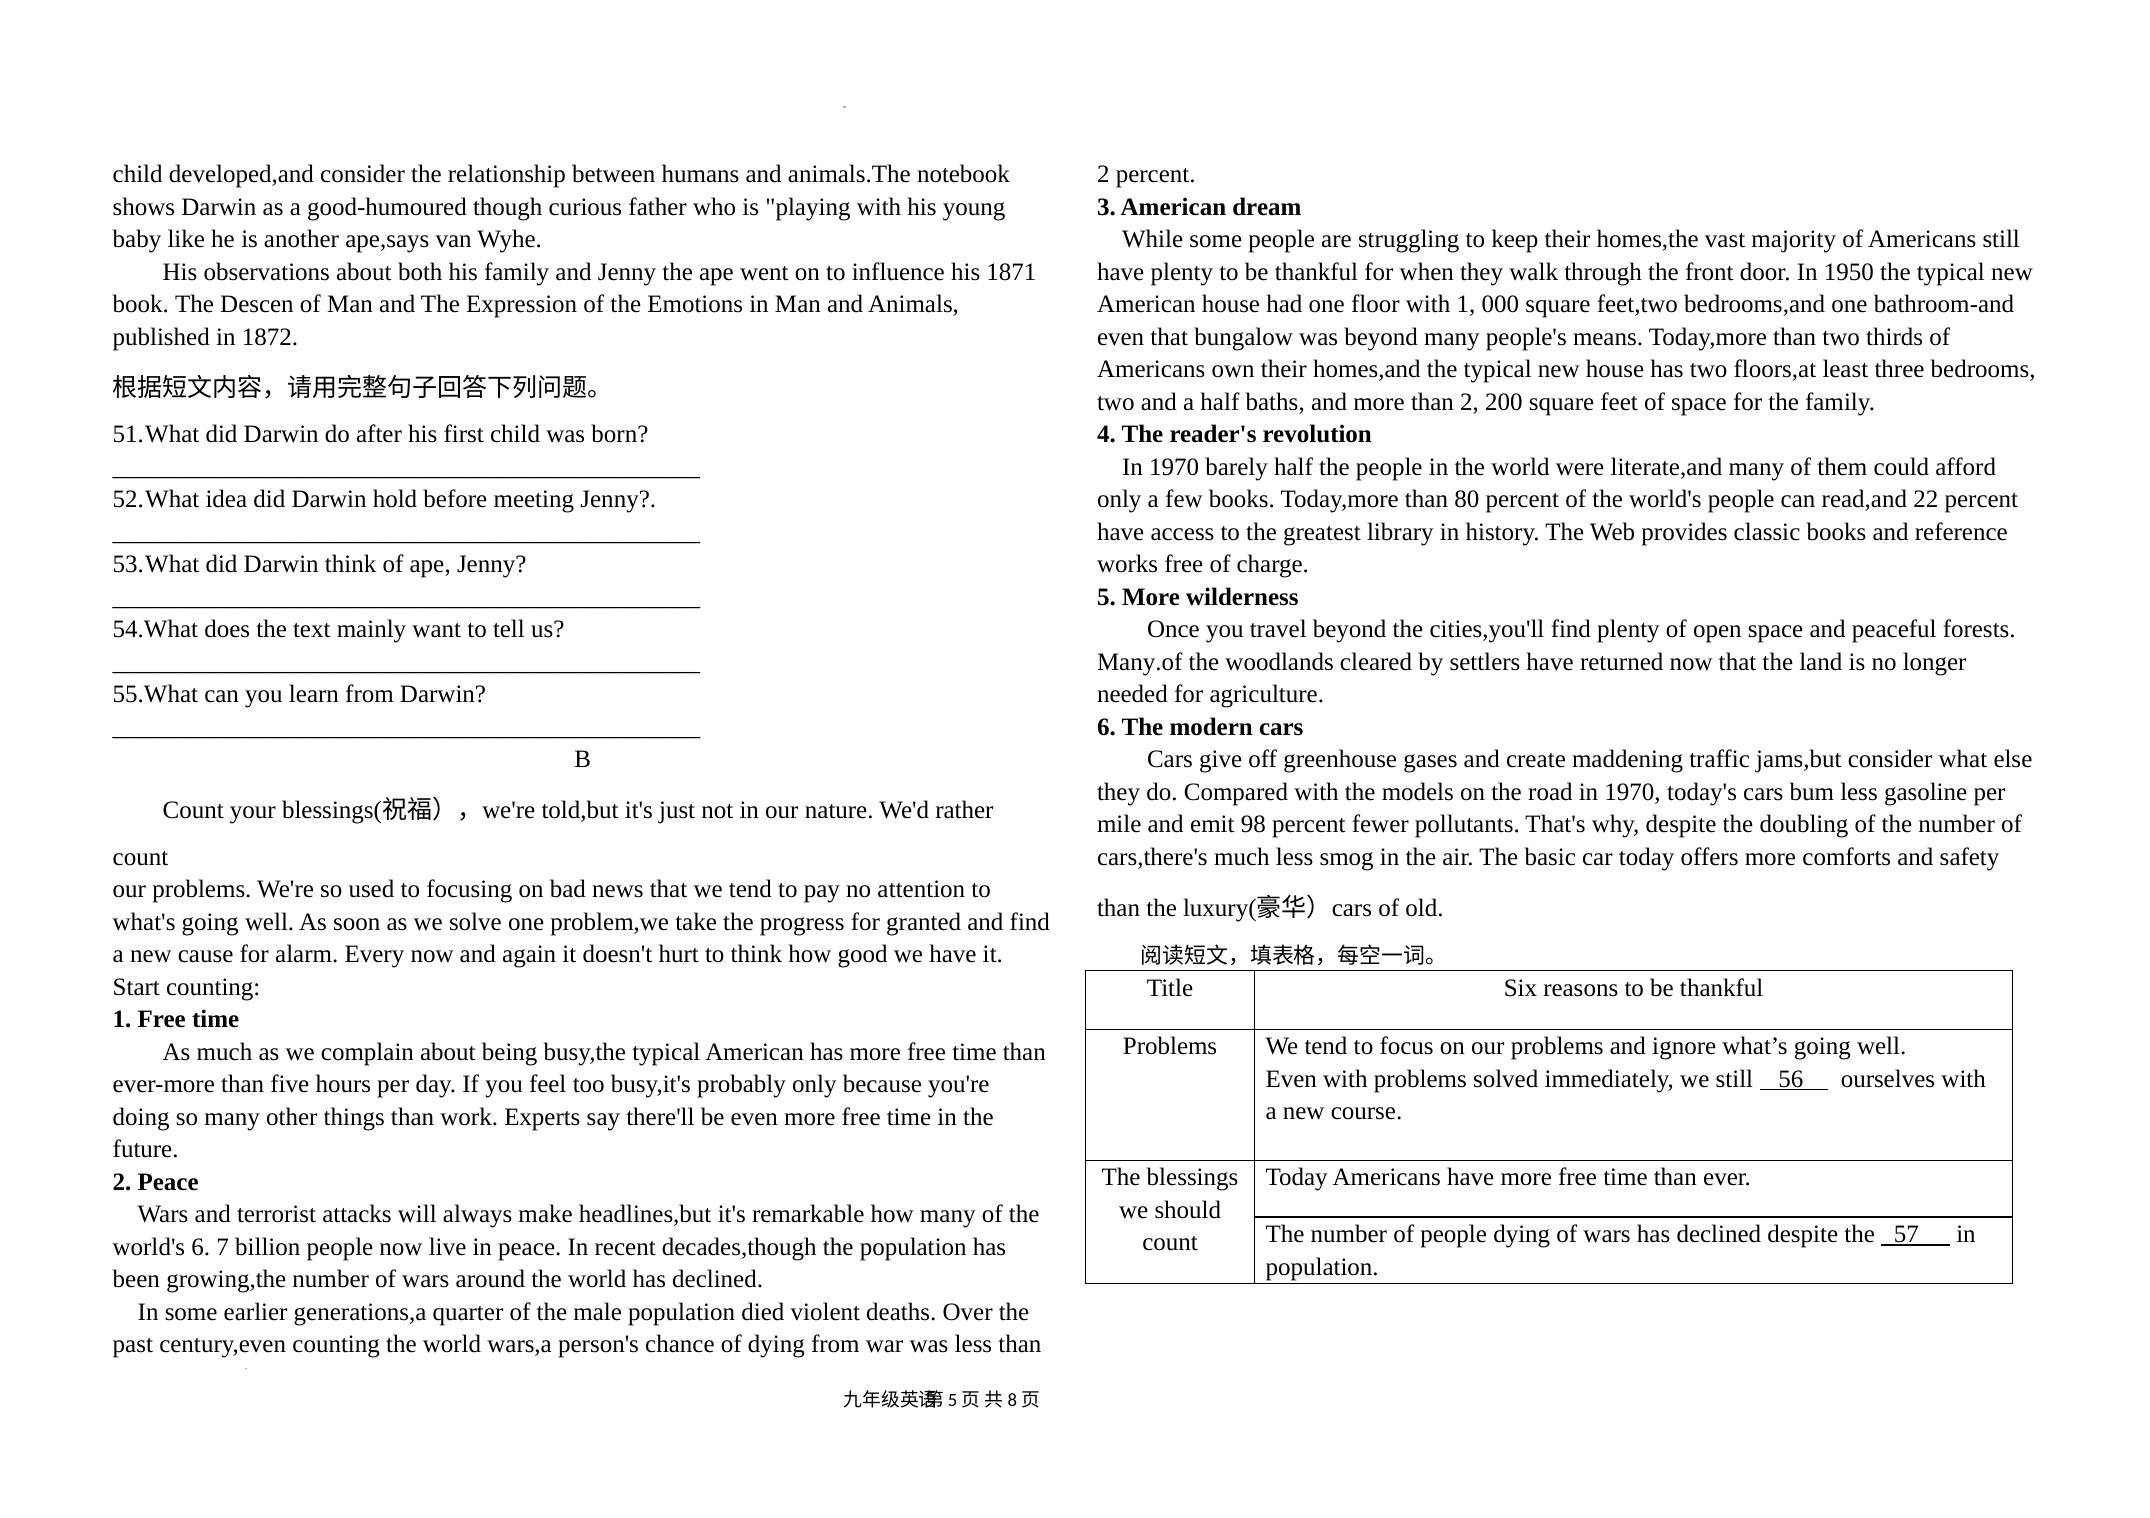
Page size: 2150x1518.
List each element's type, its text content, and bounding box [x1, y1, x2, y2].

list _______________________________________________ [112, 515, 1052, 548]
text 阅读短文，填表格，每空一词。 [1097, 938, 2037, 970]
table_cell We tend to focus on our problems and ignore what’s going well. Even with problems solved immediately, we still 56 ourselves with a new course. [1255, 1030, 2012, 1159]
list _______________________________________________ [112, 645, 1052, 678]
list _______________________________________________ [112, 710, 1052, 743]
text 55.What can you learn from Darwin? [112, 678, 1052, 710]
text As much as we complain about being busy,the typical American has more free time than ever-more than five hours per day. If you feel too busy,it's probably only because you're doing so many other things than work. Experts say there'll be even more free time in the future. [112, 1035, 1052, 1165]
list What idea did Darwin hold before meeting Jenny?. [112, 483, 1052, 515]
text 2. Peace Wars and terrorist attacks will always make headlines,but it's remarkable how many of the world's 6. 7 billion people now live in peace. In recent decades,though the population has been growing,the number of wars around the world has declined. In some earlier generations,a quarter of the male population died violent deaths. Over the past century,even counting the world wars,a person's chance of dying from war was less than 2 percent. [112, 1165, 1052, 1360]
list What did Darwin think of ape, Jenny? [112, 548, 1052, 580]
text Cars give off greenhouse gases and create maddening traffic jams,but consider what else they do. Compared with the models on the road in 1970, today's cars bum less gasoline per mile and emit 98 percent fewer pollutants. That's why, despite the doubling of the number of cars,there's much less smog in the air. The basic car today offers more comforts and safety than the luxury(豪华）cars of old. [1097, 743, 2037, 938]
table_cell The number of people dying of wars has declined despite the 57 in population. [1255, 1218, 2012, 1282]
text 6. The modern cars [1097, 710, 2037, 743]
text 根据短文内容，请用完整句子回答下列问题。 [112, 353, 1052, 418]
table_header Title [1086, 971, 1254, 1028]
list _______________________________________________ [112, 450, 1052, 483]
table_cell The blessings we should count [1086, 1161, 1254, 1282]
table_header Six reasons to be thankful [1255, 971, 2012, 1028]
text 3. American dream While some people are struggling to keep their homes,the vast majority of Americans still have plenty to be thankful for when they walk through the front door. In 1950 the typical new American house had one floor with 1, 000 square feet,two bedrooms,and one bathroom-and even that bungalow was beyond many people's means. Today,more than two thirds of Americans own their homes,and the typical new house has two floors,at least three bedrooms, two and a half baths, and more than 2, 200 square feet of space for the family. [1097, 190, 2037, 418]
text 1. Free time [112, 1003, 1052, 1035]
table_cell Today Americans have more free time than ever. [1255, 1161, 2012, 1216]
text 54.What does the text mainly want to tell us? [112, 613, 1052, 645]
list _______________________________________________ [112, 580, 1052, 613]
text Once you travel beyond the cities,you'll find plenty of open space and peaceful forests. Many.of the woodlands cleared by settlers have returned now that the land is no longer needed for agriculture. [1097, 613, 2037, 710]
text 2. Peace Wars and terrorist attacks will always make headlines,but it's remarkable how many of the world's 6. 7 billion people now live in peace. In recent decades,though the population has been growing,the number of wars around the world has declined. In some earlier generations,a quarter of the male population died violent deaths. Over the past century,even counting the world wars,a person's chance of dying from war was less than 2 percent. [1097, 158, 2037, 190]
text B [112, 743, 1052, 775]
text 4. The reader's revolution In 1970 barely half the people in the world were literate,and many of them could afford only a few books. Today,more than 80 percent of the world's people can read,and 22 percent have access to the greatest library in history. The Web provides classic books and reference works free of charge. [1097, 418, 2037, 580]
text 5. More wilderness [1097, 580, 2037, 613]
list What did Darwin do after his first child was born? [112, 418, 1052, 450]
text Count your blessings(祝福），we're told,but it's just not in our nature. We'd rather count our problems. We're so used to focusing on bad news that we tend to pay no attention to what's going well. As soon as we solve one problem,we take the progress for granted and find a new cause for alarm. Every now and again it doesn't hurt to think how good we have it. Start counting: [112, 775, 1052, 1003]
text His observations about both his family and Jenny the ape went on to influence his 1871 book. The Descen of Man and The Expression of the Emotions in Man and Animals, published in 1872. [112, 255, 1052, 353]
table_cell Problems [1086, 1030, 1254, 1159]
